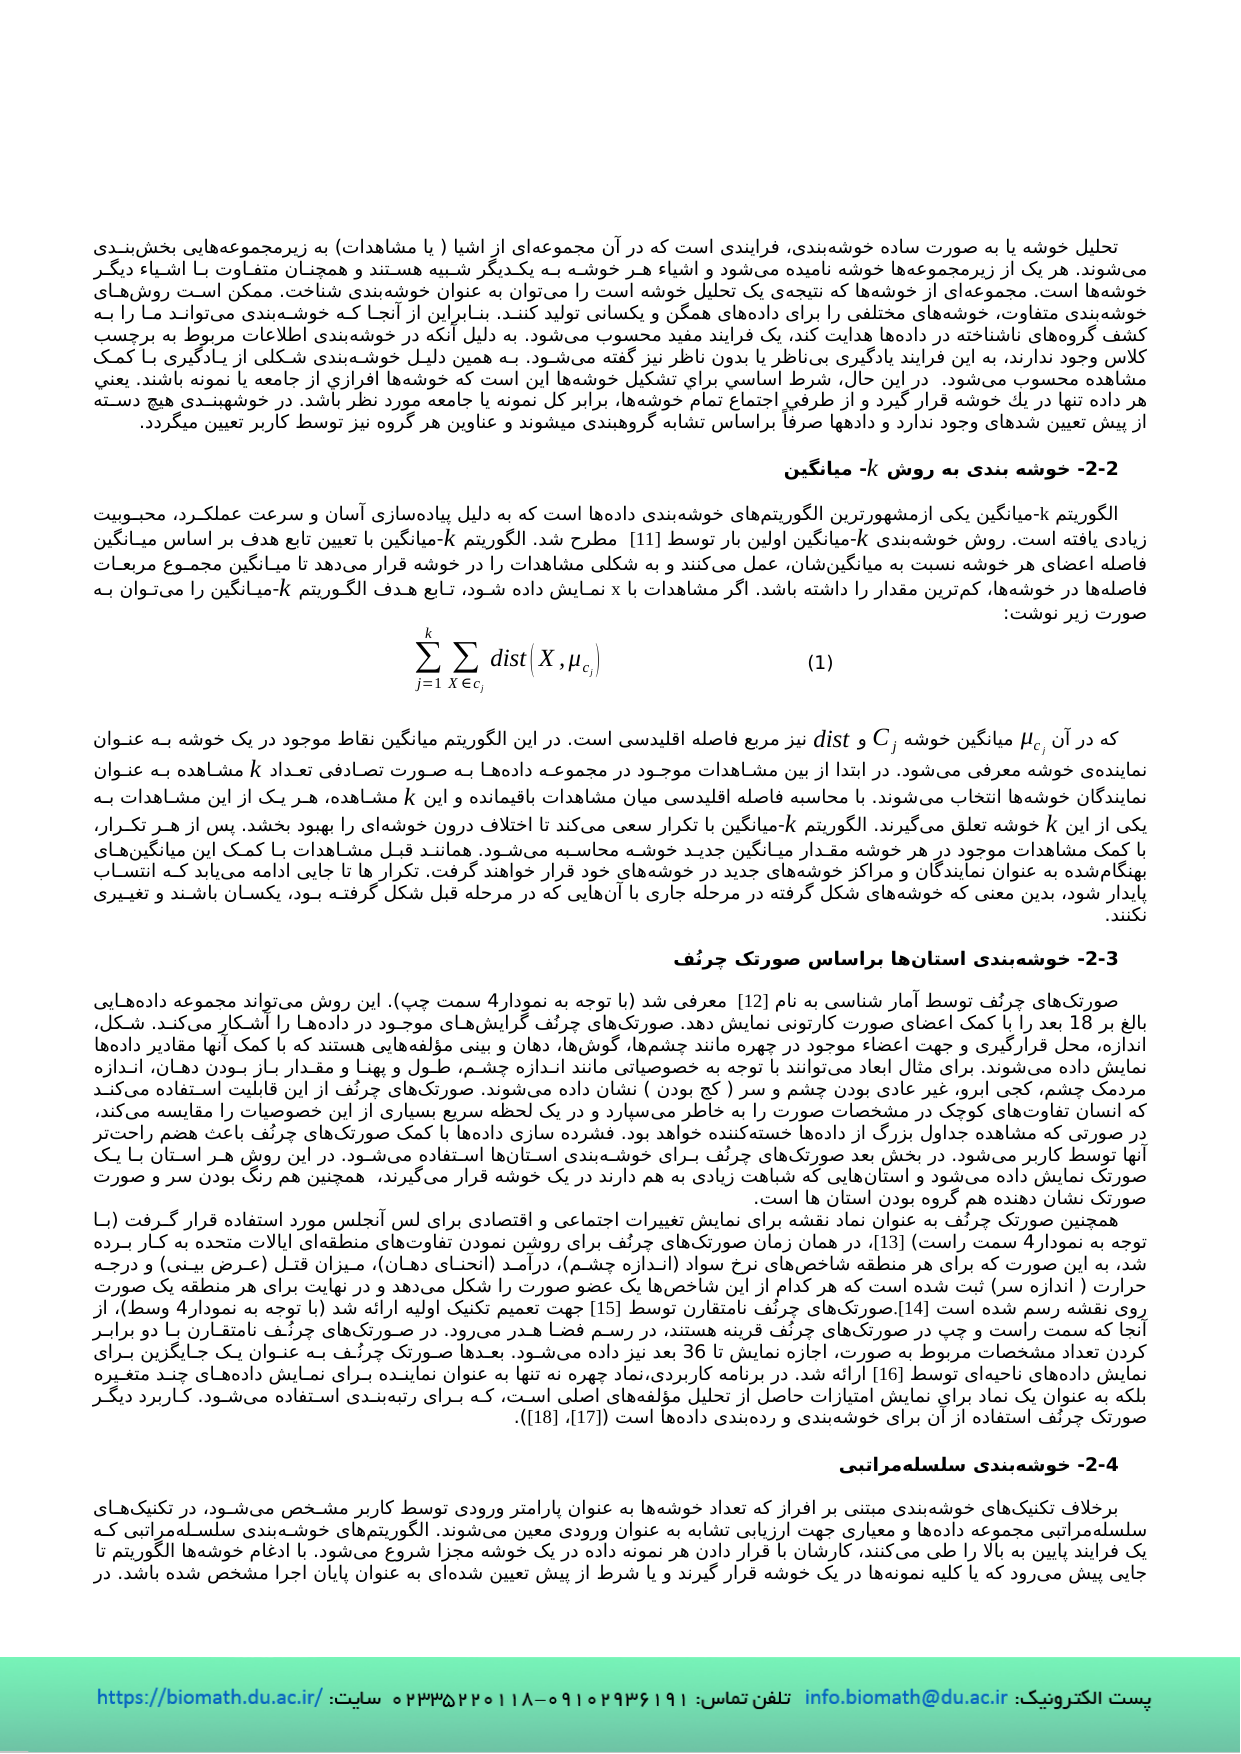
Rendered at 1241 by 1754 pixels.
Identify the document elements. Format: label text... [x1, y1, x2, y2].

table_header (1) [794, 624, 845, 722]
text الگوریتم k-میانگین یکی ازمشهورترین الگوریتم‌های خوشه‌بندی داده‌ها است که به دلیل پیاده‌سازی آسان و سرعت عملکرد، محبوبیت زیادی یافته است. روش خوشه‌بندی -میانگین اولین بار توسط [11] مطرح شد. الگوریتم -میانگین با تعیین تابع هدف بر اساس میانگین فاصله اعضای هر خوشه نسبت به میانگین‌شان، عمل می‌کنند و به شکلی مشاهدات را در خوشه قرار می‌دهد تا میانگین مجموع مربعات فاصله‌ها در خوشه‌ها، کم‌ترین مقدار را داشته باشد. اگر مشاهدات با x نمایش داده شود، تابع هدف الگوریتم -میانگین را می‌توان به صورت زیر نوشت: [93, 503, 1147, 624]
text که در آن میانگین خوشه و نیز مربع فاصله اقلیدسی است. در این الگوریتم میانگین نقاط موجود در یک خوشه به عنوان نماینده‌ی خوشه معرفی می‌شود. در ابتدا از بین مشاهدات موجود در مجموعه داده‌ها به صورت تصادفی تعداد مشاهده به عنوان نمایندگان خوشه‌ها انتخاب می‌شوند. با محاسبه فاصله اقلیدسی میان مشاهدات باقیمانده و این مشاهده، هر یک از این مشاهدات به یکی از این خوشه تعلق می‌گیرند. الگوریتم -میانگین با تکرار سعی می‌کند تا اختلاف درون خوشه‌ای را بهبود بخشد. پس از هر تکرار، با کمک مشاهدات موجود در هر خوشه مقدار میانگین جدید خوشه محاسبه می‌شود. همانند قبل مشاهدات با کمک این میانگین‌های بهنگام‌شده به عنوان نمایندگان و مراکز خوشه‌های جدید در خوشه‌های خود قرار خواهند گرفت. تکرار ها تا جایی ادامه می‌یابد که انتساب پایدار شود، بدین معنی که خوشه‌های شکل گرفته در مرحله جاری با آن‌هایی که در مرحله قبل شکل گرفته بود، یکسان باشند و تغییری نکنند. [93, 722, 1147, 926]
text تحلیل خوشه یا به صورت ساده خوشه‌بندی، فرایندی است که در آن مجموعه‌ای از اشیا ( یا مشاهدات) به زیرمجموعه‌هایی بخش‌بندی می‌شوند. هر یک از زیرمجموعه‌ها خوشه نامیده می‌شود و اشیاء هر خوشه به یکدیگر شبیه هستند و همچنان متفاوت با اشیاء دیگر خوشه‌ها است. مجموعه‌ای از خوشه‌ها که نتیجه‌ی یک تحلیل خوشه است را می‌توان به عنوان خوشه‌بندی شناخت. ممکن است روش‌های خوشه‌بندی متفاوت، خوشه‌های مختلفی را برای داده‌های همگن و یکسانی تولید کنند. بنابراین از آنجا که خوشه‌بندی می‌تواند ما را به کشف گروه‌های ناشناخته در داده‌ها هدایت کند، یک فرایند مفید محسوب می‌شود. به دلیل آنکه در خوشه‌بندی اطلاعات مربوط به برچسب کلاس وجود ندارند، به این فرایند یادگیری بی‌ناظر یا بدون ناظر نیز گفته می‌شود. به همین دلیل خوشه‌بندی شکلی از یادگیری با کمک مشاهده محسوب می‌شود. در اين حال، شرط اساسي براي تشكيل خوشه‌ها اين است كه خوشه‌ها افرازي از جامعه يا نمونه باشند. يعني هر داده تنها در يك خوشه قرار گيرد و از طرفي اجتماع تمام خوشه‌ها، برابر كل نمونه يا جامعه مورد نظر باشد. در خوشهبندی هیچ دسته از پیش تعیین شدهای وجود ندارد و دادهها صرفاً براساس تشابه گروهبندی میشوند و عناوین هر گروه نیز توسط کاربر تعیین میگردد. [93, 236, 1147, 433]
text صورتک‌های چرنُف توسط آمار شناسی به نام [12] معرفی شد (با توجه به نمودار4 سمت چپ). این روش می‌تواند مجموعه داده‌هایی بالغ بر 18 بعد را با کمک اعضای صورت کارتونی نمایش دهد. صورتک‌های چرنُف گرایش‌های موجود در داده‌ها را آشکار می‌کند. شکل، اندازه، محل قرارگیری و جهت اعضاء موجود در چهره مانند چشم‌ها، گوش‌ها، دهان و بینی مؤلفه‌هایی هستند که با کمک آنها مقادیر داده‌ها نمایش داده می‌شوند. برای مثال ابعاد می‌توانند با توجه به خصوصیاتی مانند اندازه چشم، طول و پهنا و مقدار باز بودن دهان، اندازه مردمک چشم، کجی ابرو، غیر عادی بودن چشم و سر ( کج بودن ) نشان داده می‌شوند. صورتک‌های چرنُف از این قابلیت استفاده می‌کند که انسان تفاوت‌های کوچک در مشخصات صورت را به خاطر می‌سپارد و در یک لحظه سریع بسیاری از این خصوصیات را مقایسه می‌کند، در صورتی که مشاهده جداول بزرگ از داده‌ها خسته‌کننده خواهد بود. فشرده سازی داده‌ها با کمک صورتک‌های چرنُف باعث هضم راحت‌تر آنها توسط کاربر می‌شود. در بخش بعد صورتک‌های چرنُف برای خوشه‌بندی استان‌ها استفاده می‌شود. در این روش هر استان با یک صورتک نمایش داده می‌شود و استان‌هایی که شباهت زیادی به هم دارند در یک خوشه قرار می‌گیرند، همچنین هم رنگ بودن سر و صورت صورتک نشان دهنده هم گروه بودن استان ها است. [93, 990, 1147, 1209]
table_header [395, 624, 794, 722]
picture [0, 1657, 1240, 1753]
text 2-4- خوشه‌بندی سلسله‌مراتبی [93, 1454, 1147, 1476]
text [93, 1497, 1147, 1584]
text همچنین صورتک چرنُف به عنوان نماد نقشه برای نمایش تغییرات اجتماعی و اقتصادی برای لس آنجلس مورد استفاده قرار گرفت (با توجه به نمودار4 سمت راست) [13]، در همان زمان صورتک‌های چرنُف برای روشن نمودن تفاوت‌های منطقه‌ای ایالات متحده به کار برده شد، به این صورت که برای هر منطقه شاخص‌های نرخ سواد (اندازه چشم)، درآمد (انحنای دهان)، میزان قتل (عرض بینی) و درجه حرارت ( اندازه سر) ثبت شده است که هر کدام از این شاخص‌ها یک عضو صورت را شکل می‌دهد و در نهایت برای هر منطقه یک صورت روی نقشه رسم شده است [14].صورتک‌های چرنُف نامتقارن توسط [15] جهت تعمیم تکنیک اولیه ارائه شد (با توجه به نمودار4 وسط)، از آنجا که سمت راست و چپ در صورتک‌های چرنُف قرینه هستند، در رسم فضا هدر می‌رود. در صورتک‌های چرنُف نامتقارن با دو برابر کردن تعداد مشخصات مربوط به صورت، اجازه نمایش تا 36 بعد نیز داده می‌شود. بعدها صورتک چرنُف به عنوان یک جایگزین برای نمایش داده‌های ناحیه‌ای توسط [16] ارائه شد. در برنامه کاربردی،‌نماد چهره نه تنها به عنوان نماینده برای نمایش داده‌های چند متغیره بلکه به عنوان یک نماد برای نمایش امتیازات حاصل از تحلیل مؤلفه‌های اصلی است، که برای رتبه‌بندی استفاده می‌شود. کاربرد دیگر صورتک چرنُف استفاده از آن برای خوشه‌بندی و رده‌بندی داده‌ها است ([17]، [18]). [93, 1209, 1147, 1428]
text 2-2- خوشه بندی به روش - میانگین [93, 455, 1147, 482]
text 2-3- خوشه‌بندی استان‌ها براساس صورتک چرنُف [93, 948, 1147, 969]
